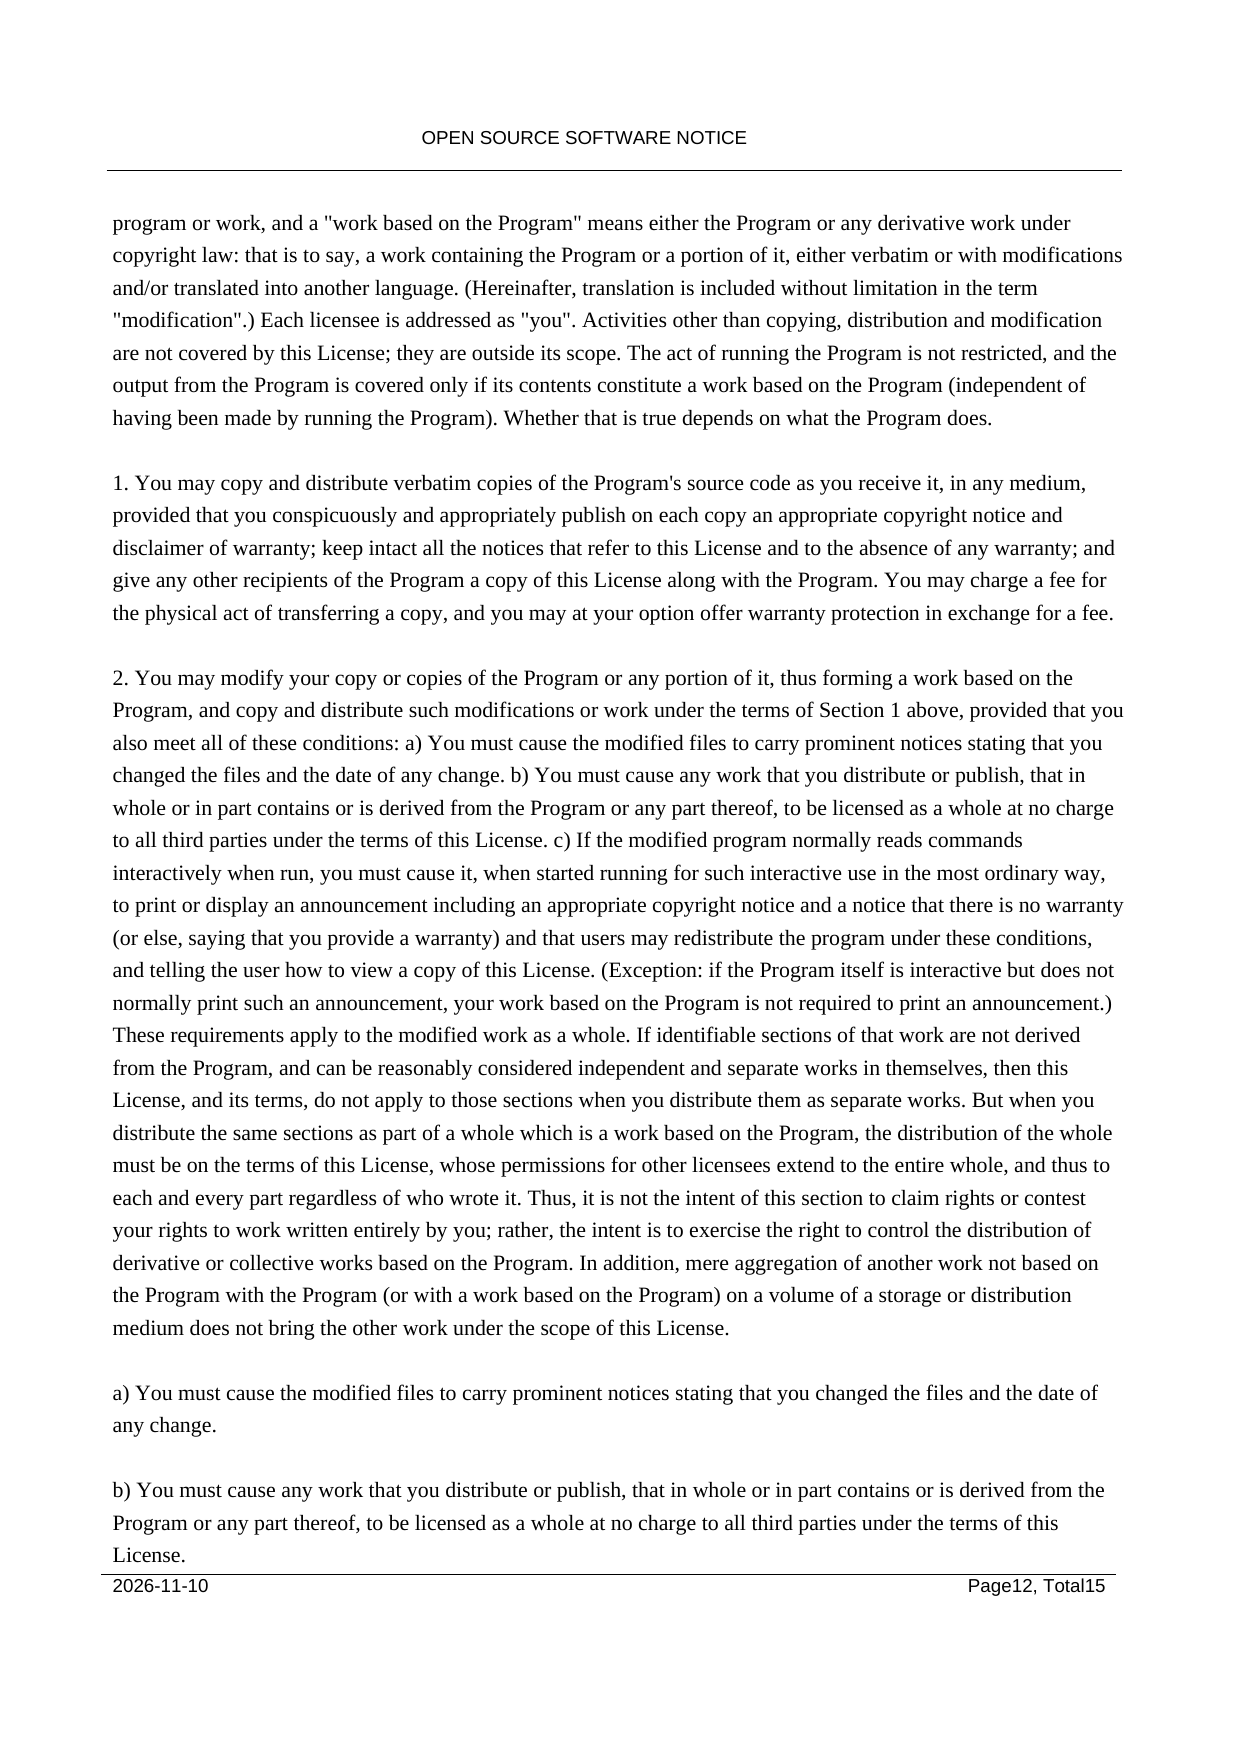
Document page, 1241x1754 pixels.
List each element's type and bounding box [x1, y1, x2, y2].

text [112, 206, 1128, 1571]
